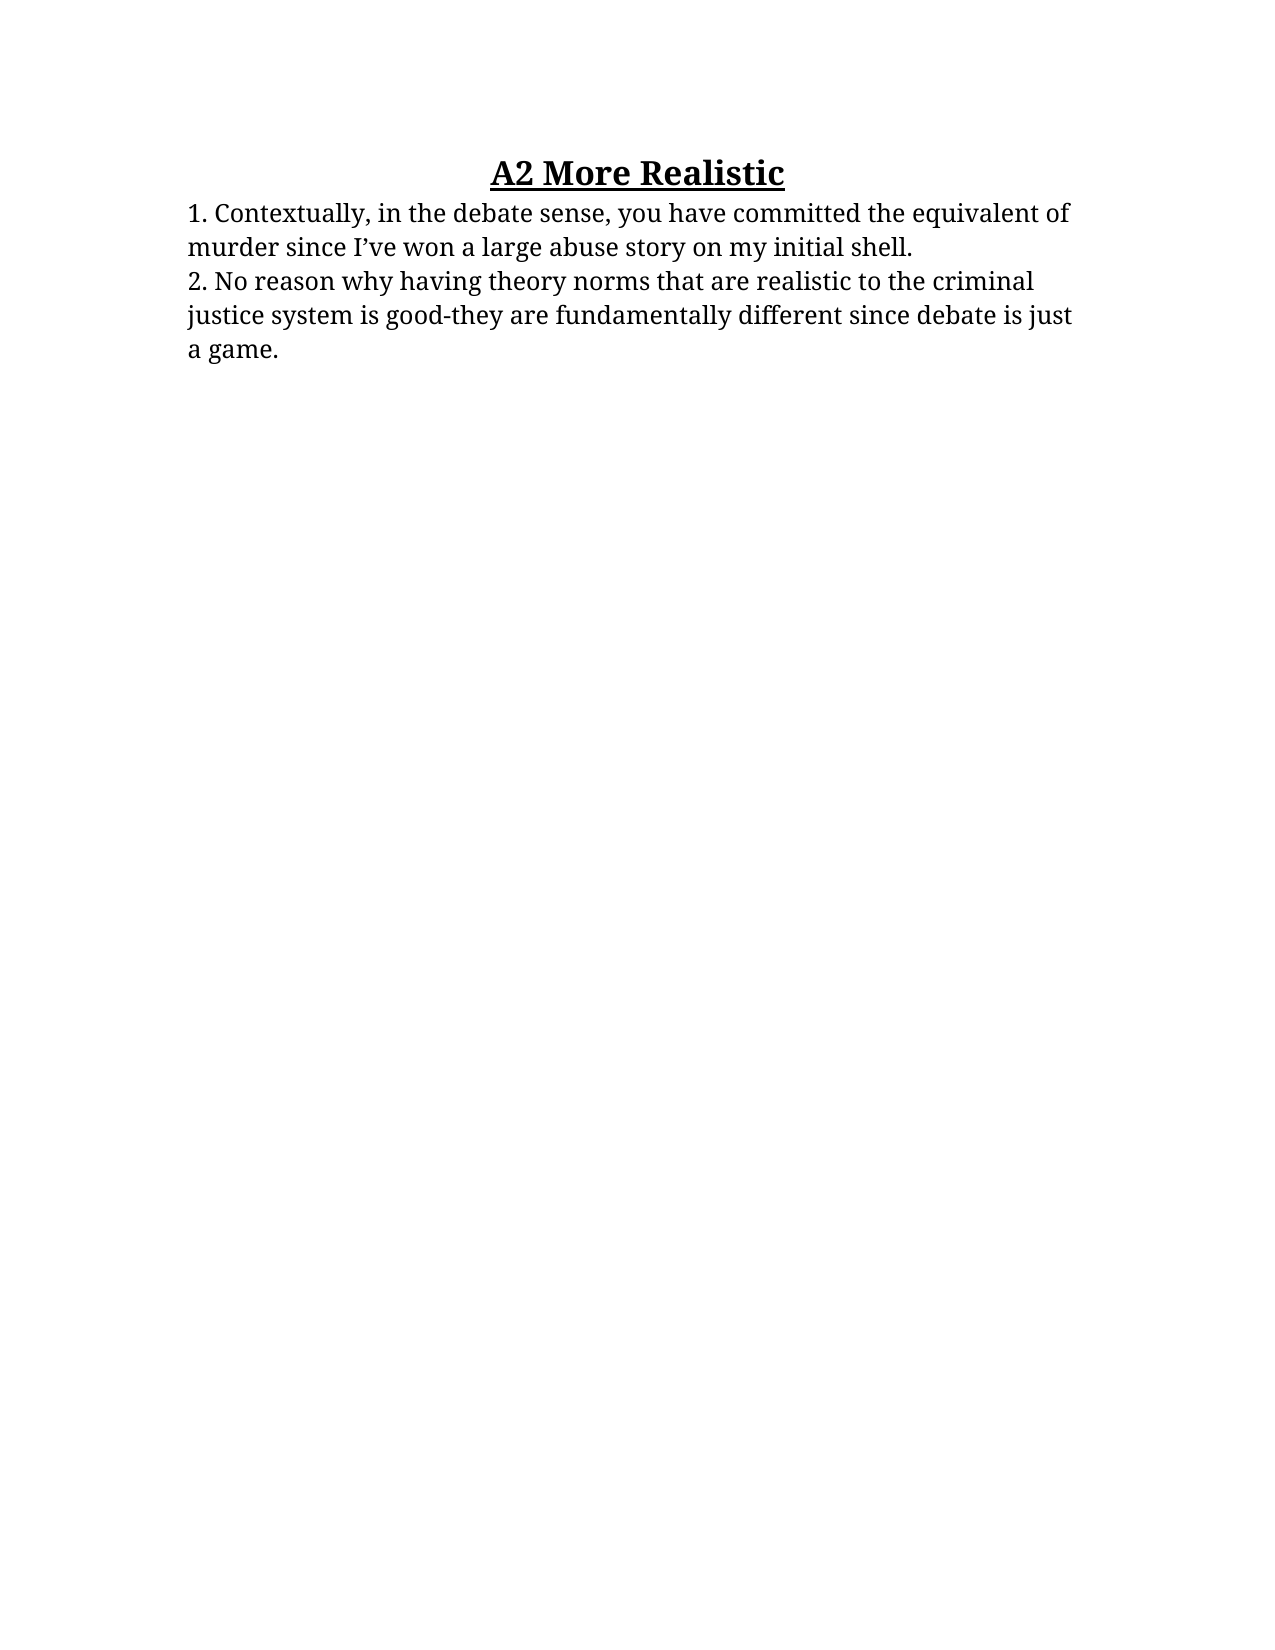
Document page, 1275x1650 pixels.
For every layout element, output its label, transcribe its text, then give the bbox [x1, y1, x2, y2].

text 2. No reason why having theory norms that are realistic to the criminal justice system is good-they are fundamentally different since debate is just a game. [187, 263, 1087, 366]
subtitle A2 More Realistic [187, 150, 1087, 195]
text 1. Contextually, in the debate sense, you have committed the equivalent of murder since I’ve won a large abuse story on my initial shell. [187, 195, 1087, 263]
